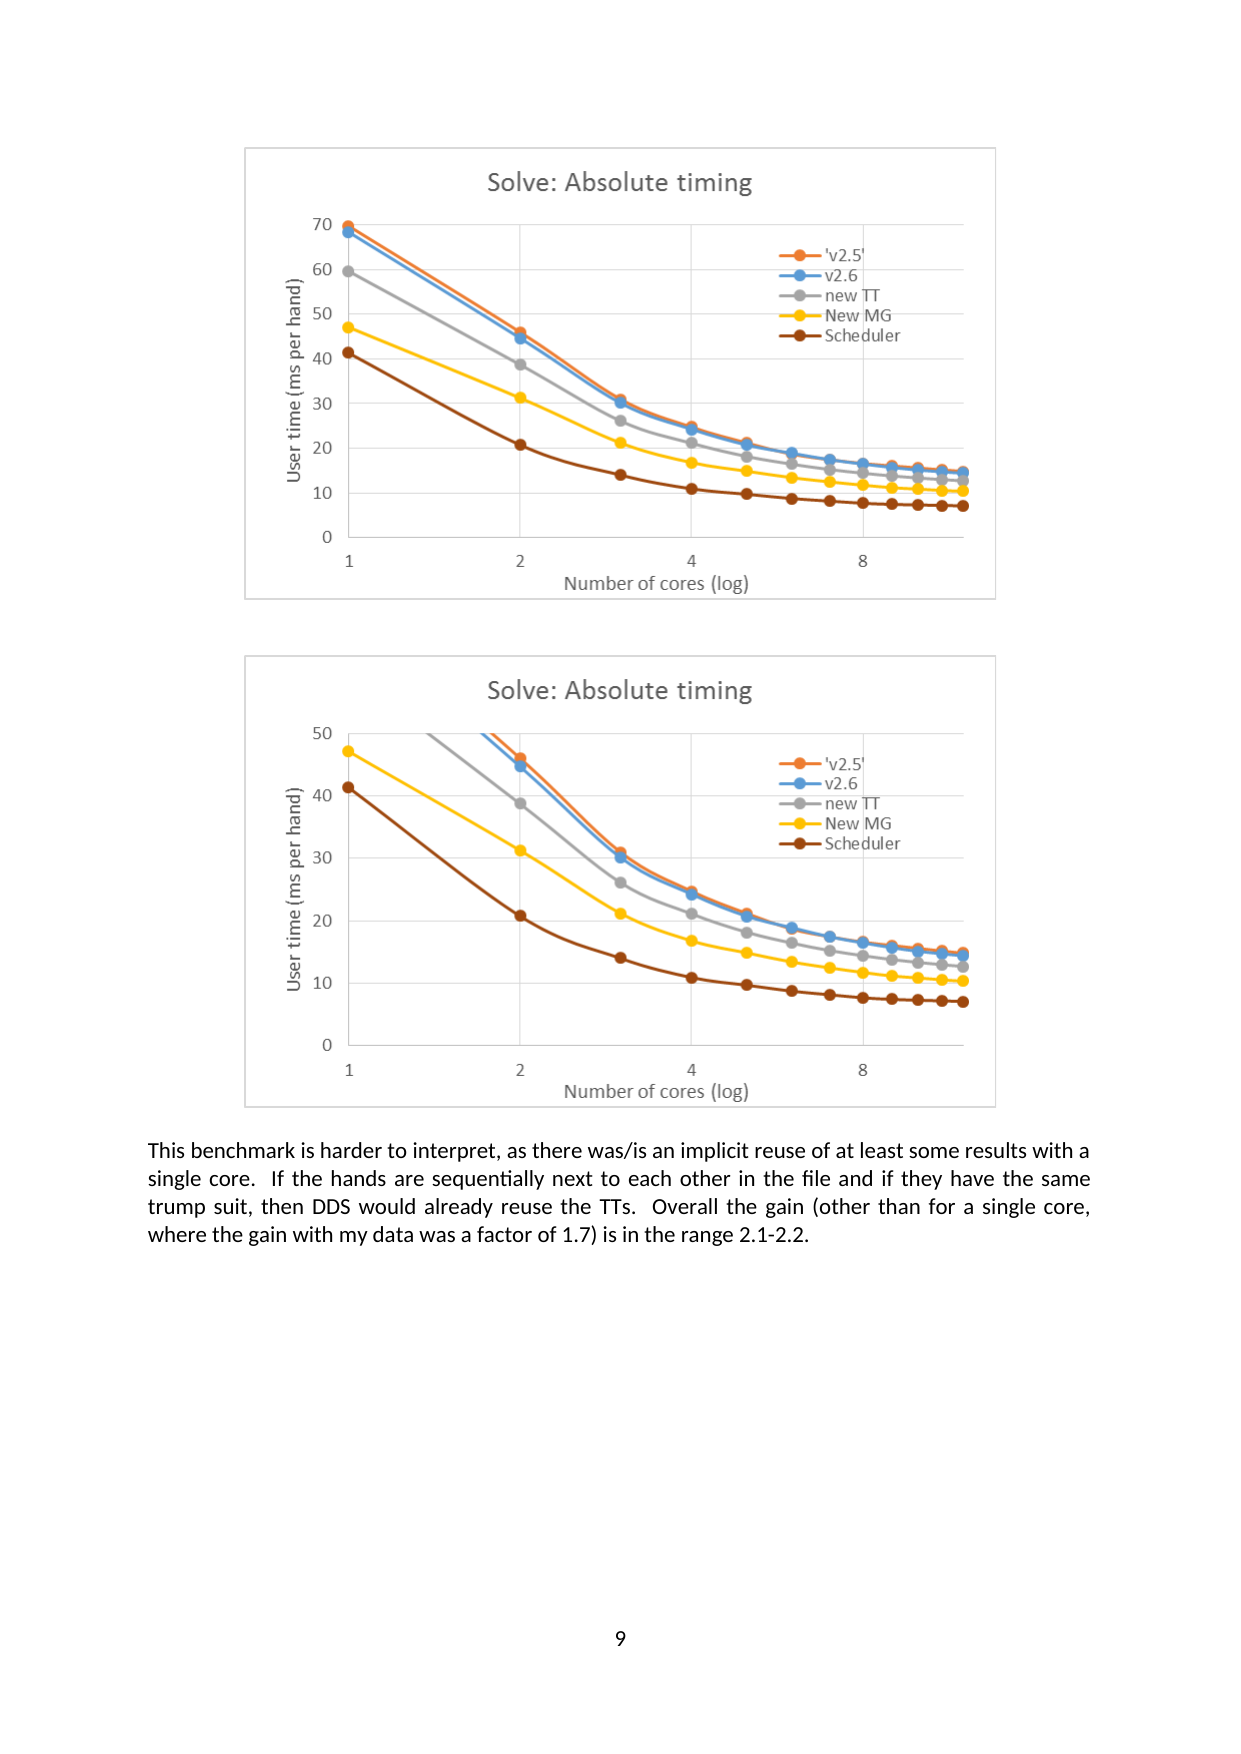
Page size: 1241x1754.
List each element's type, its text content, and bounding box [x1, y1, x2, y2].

picture [244, 147, 997, 600]
text This benchmark is harder to interpret, as there was/is an implicit reuse of at least some results with a single core. If the hands are sequentially next to each other in the file and if they have the same trump suit, then DDS would already reuse the TTs. Overall the gain (other than for a single core, where the gain with my data was a factor of 1.7) is in the range 2.1-2.2. [148, 1136, 1093, 1248]
picture [244, 655, 997, 1108]
